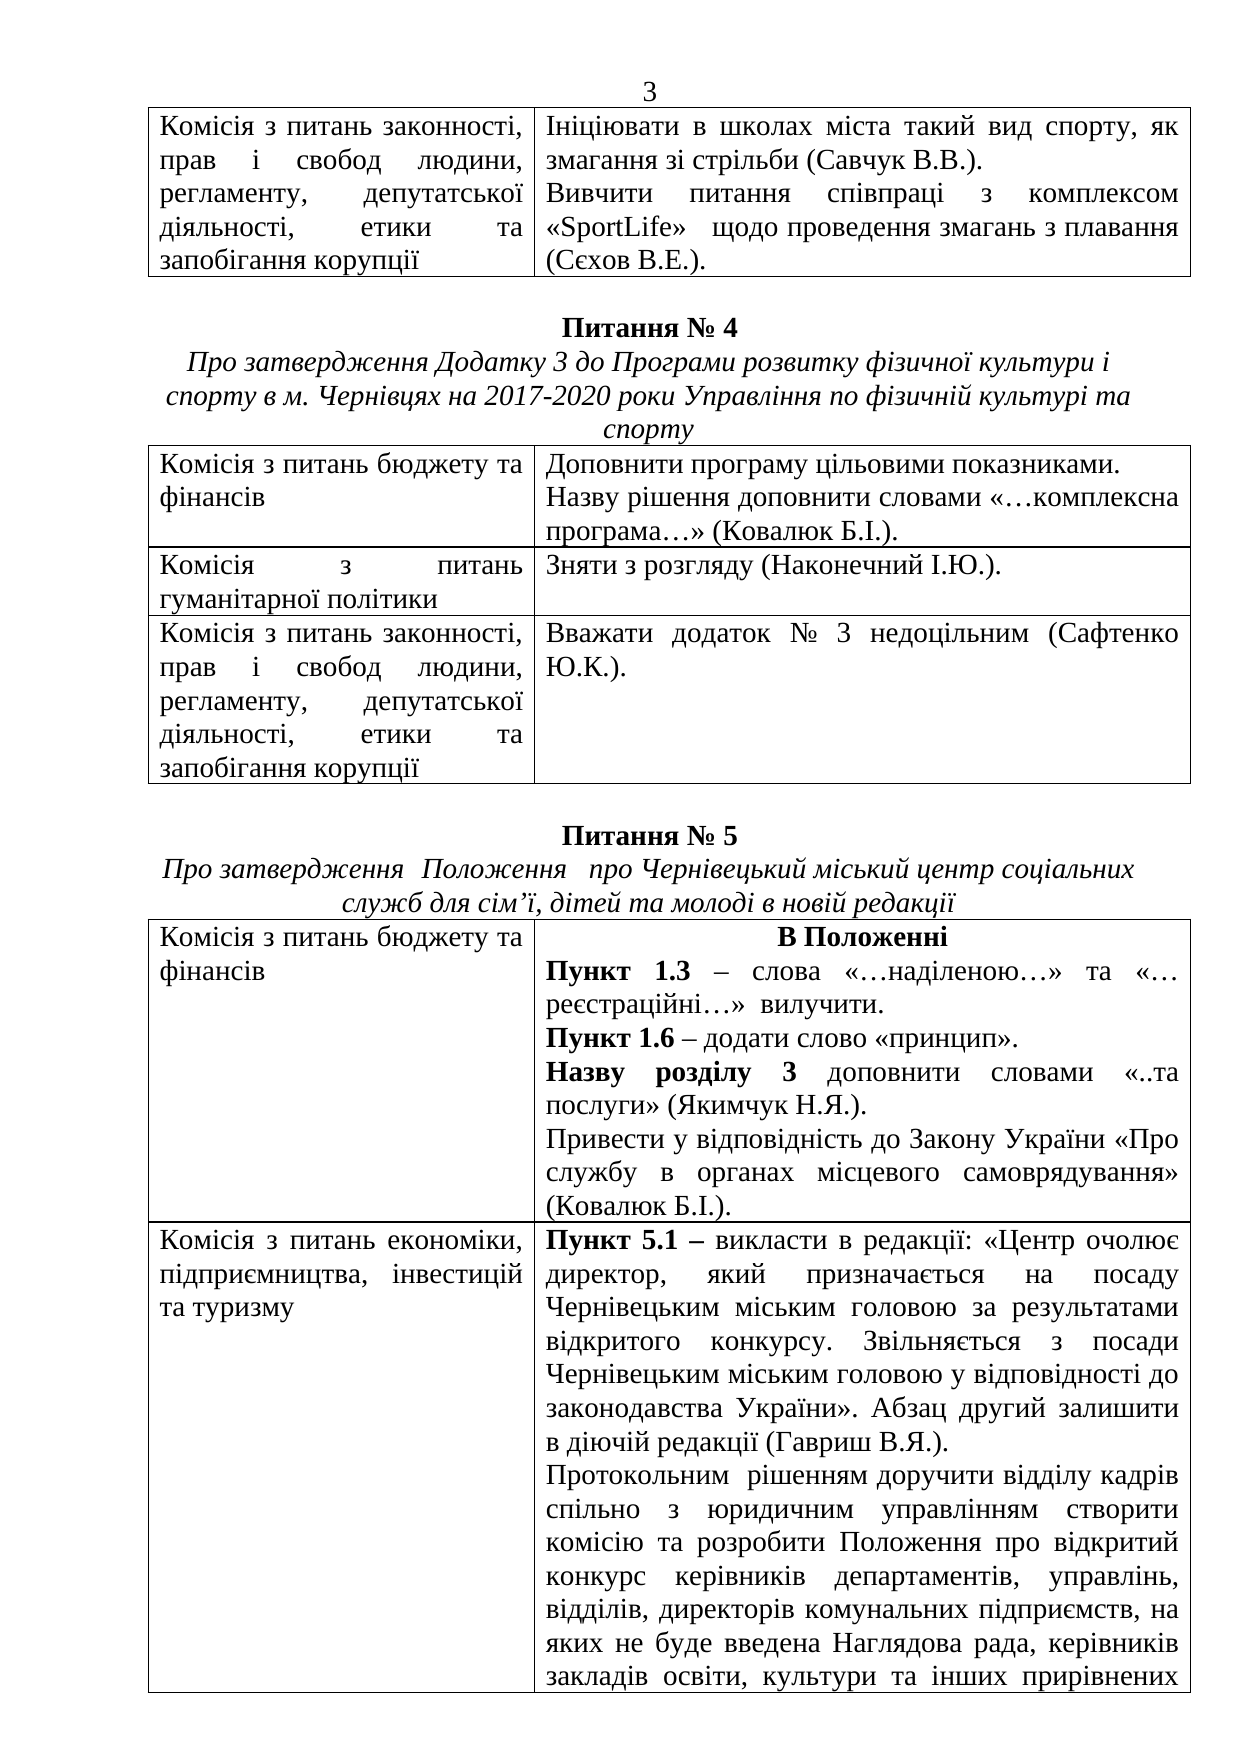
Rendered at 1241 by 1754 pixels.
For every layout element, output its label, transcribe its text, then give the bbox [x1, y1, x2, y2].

text Питання № 4 [148, 311, 1152, 344]
text Питання № 5 [148, 818, 1152, 851]
table_header Комісія з питань бюджету та фінансів [149, 920, 534, 1221]
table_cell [535, 1223, 1190, 1692]
table_cell Комісія з питань законності, прав і свобод людини, регламенту, депутатської діяльності, етики та запобігання корупції [149, 108, 534, 276]
text Про затвердження Положення про Чернівецький міський центр соціальних служб для сім’ї, дітей та молоді в новій редакції [148, 851, 342, 918]
table_cell Комісія з питань законності, прав і свобод людини, регламенту, депутатської діяльності, етики та запобігання корупції [149, 616, 534, 783]
table_header В Положенні Пункт 1.3 – слова «…наділеною…» та «…реєстраційні…» вилучити. Пункт 1.6 – додати слово «принцип». Назву розділу 3 доповнити словами «..та послуги» (Якимчук Н.Я.). Привести у відповідність до Закону України «Про службу в органах місцевого самоврядування» (Ковалюк Б.І.). [535, 920, 1190, 1221]
table_header Доповнити програму цільовими показниками. Назву рішення доповнити словами «…комплексна програма…» (Ковалюк Б.І.). [535, 446, 1190, 546]
text Про затвердження Додатку 3 до Програми розвитку фізичної культури і спорту в м. Чернівцях на 2017-2020 роки Управління по фізичній культурі та спорту [148, 344, 603, 445]
table_cell Ініціювати в школах міста такий вид спорту, як змагання зі стрільби (Савчук В.В.). Вивчити питання співпраці з комплексом «SportLife» щодо проведення змагань з плавання (Сєхов В.Е.). [535, 108, 1190, 276]
table_cell Комісія з питань гуманітарної політики [149, 548, 534, 614]
table_cell Вважати додаток № 3 недоцільним (Сафтенко Ю.К.). [535, 616, 1190, 783]
text Про затвердження Додатку 3 до Програми розвитку фізичної культури і спорту в м. Чернівцях на 2017-2020 роки Управління по фізичній культурі та спорту [694, 344, 1152, 445]
table_header Комісія з питань бюджету та фінансів [149, 446, 534, 546]
text Про затвердження Положення про Чернівецький міський центр соціальних служб для сім’ї, дітей та молоді в новій редакції [955, 851, 1152, 918]
table_cell Зняти з розгляду (Наконечний І.Ю.). [535, 548, 1190, 614]
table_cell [149, 1223, 534, 1692]
